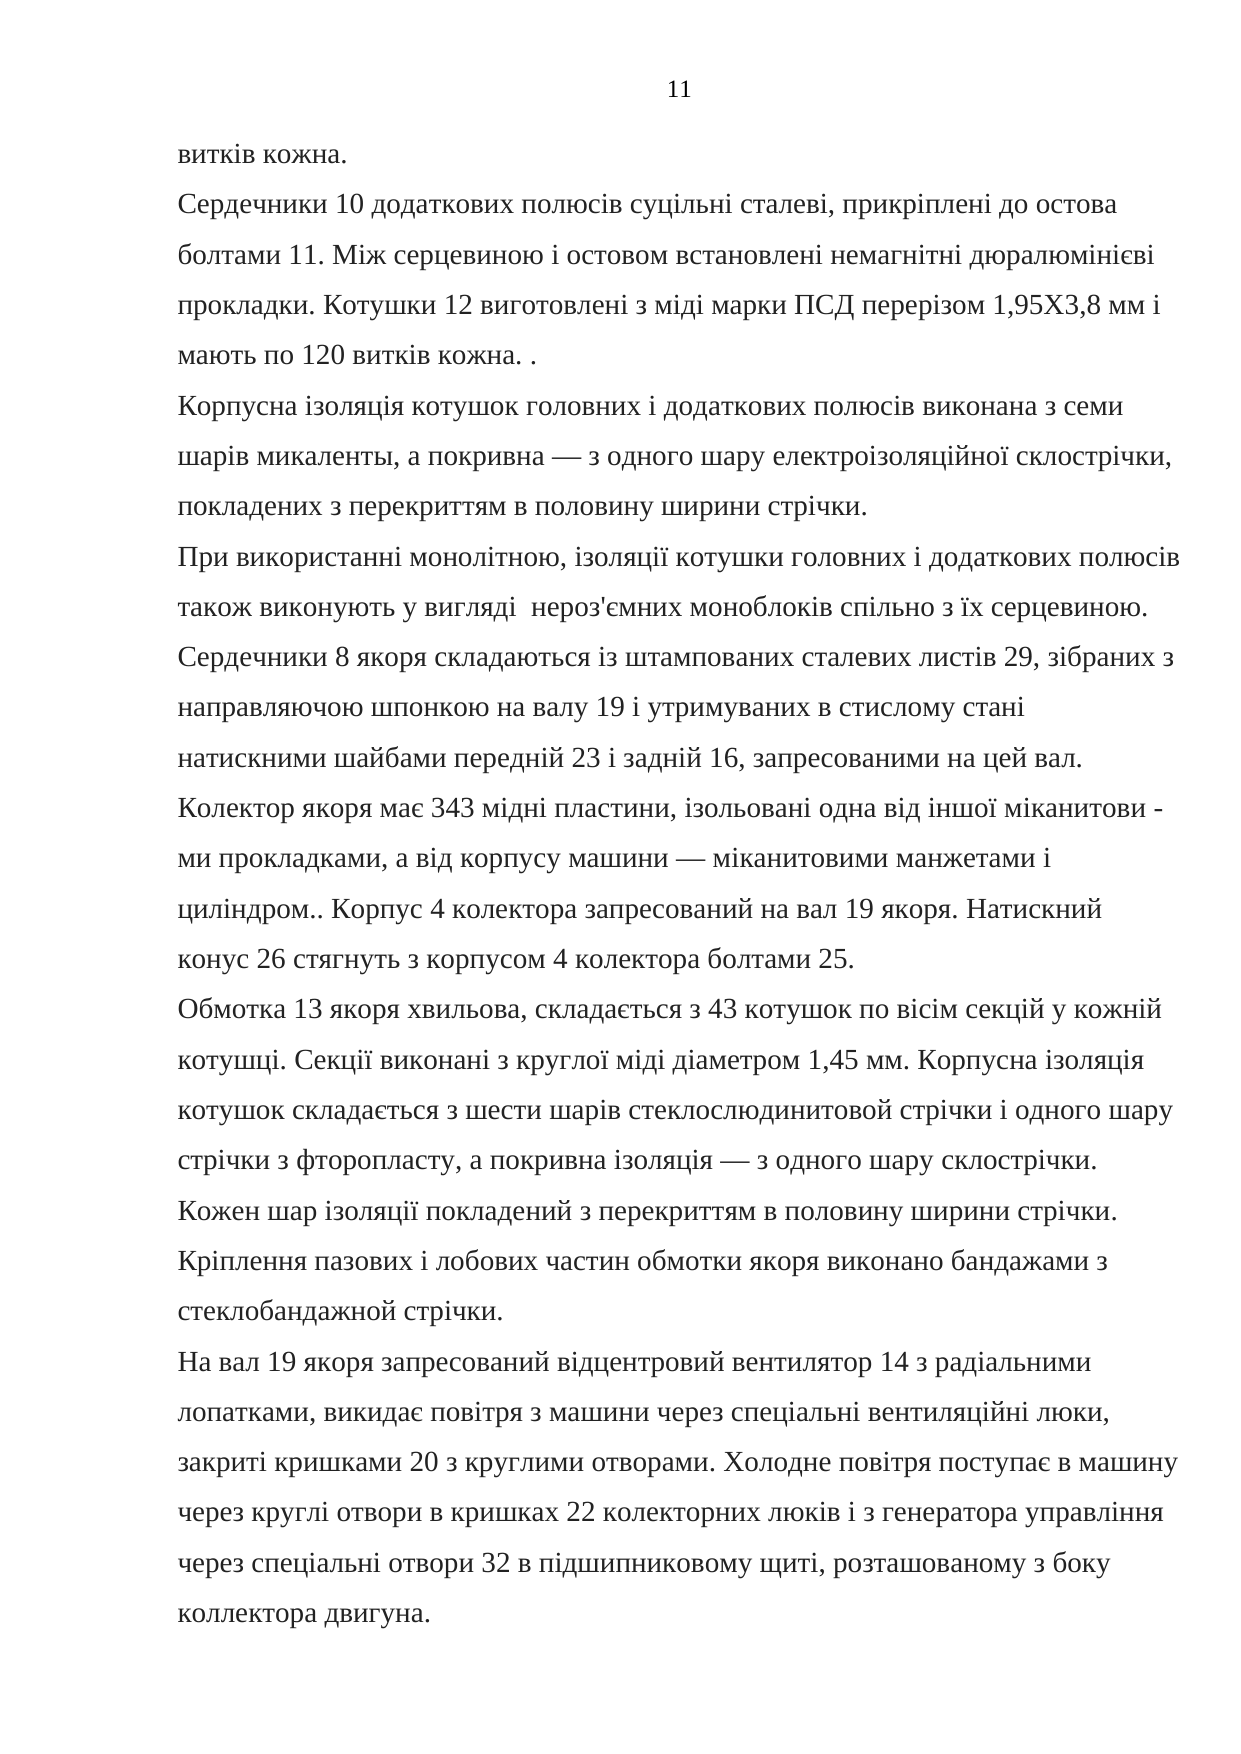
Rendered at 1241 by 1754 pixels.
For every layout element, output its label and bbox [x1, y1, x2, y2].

text [177, 136, 1181, 1629]
